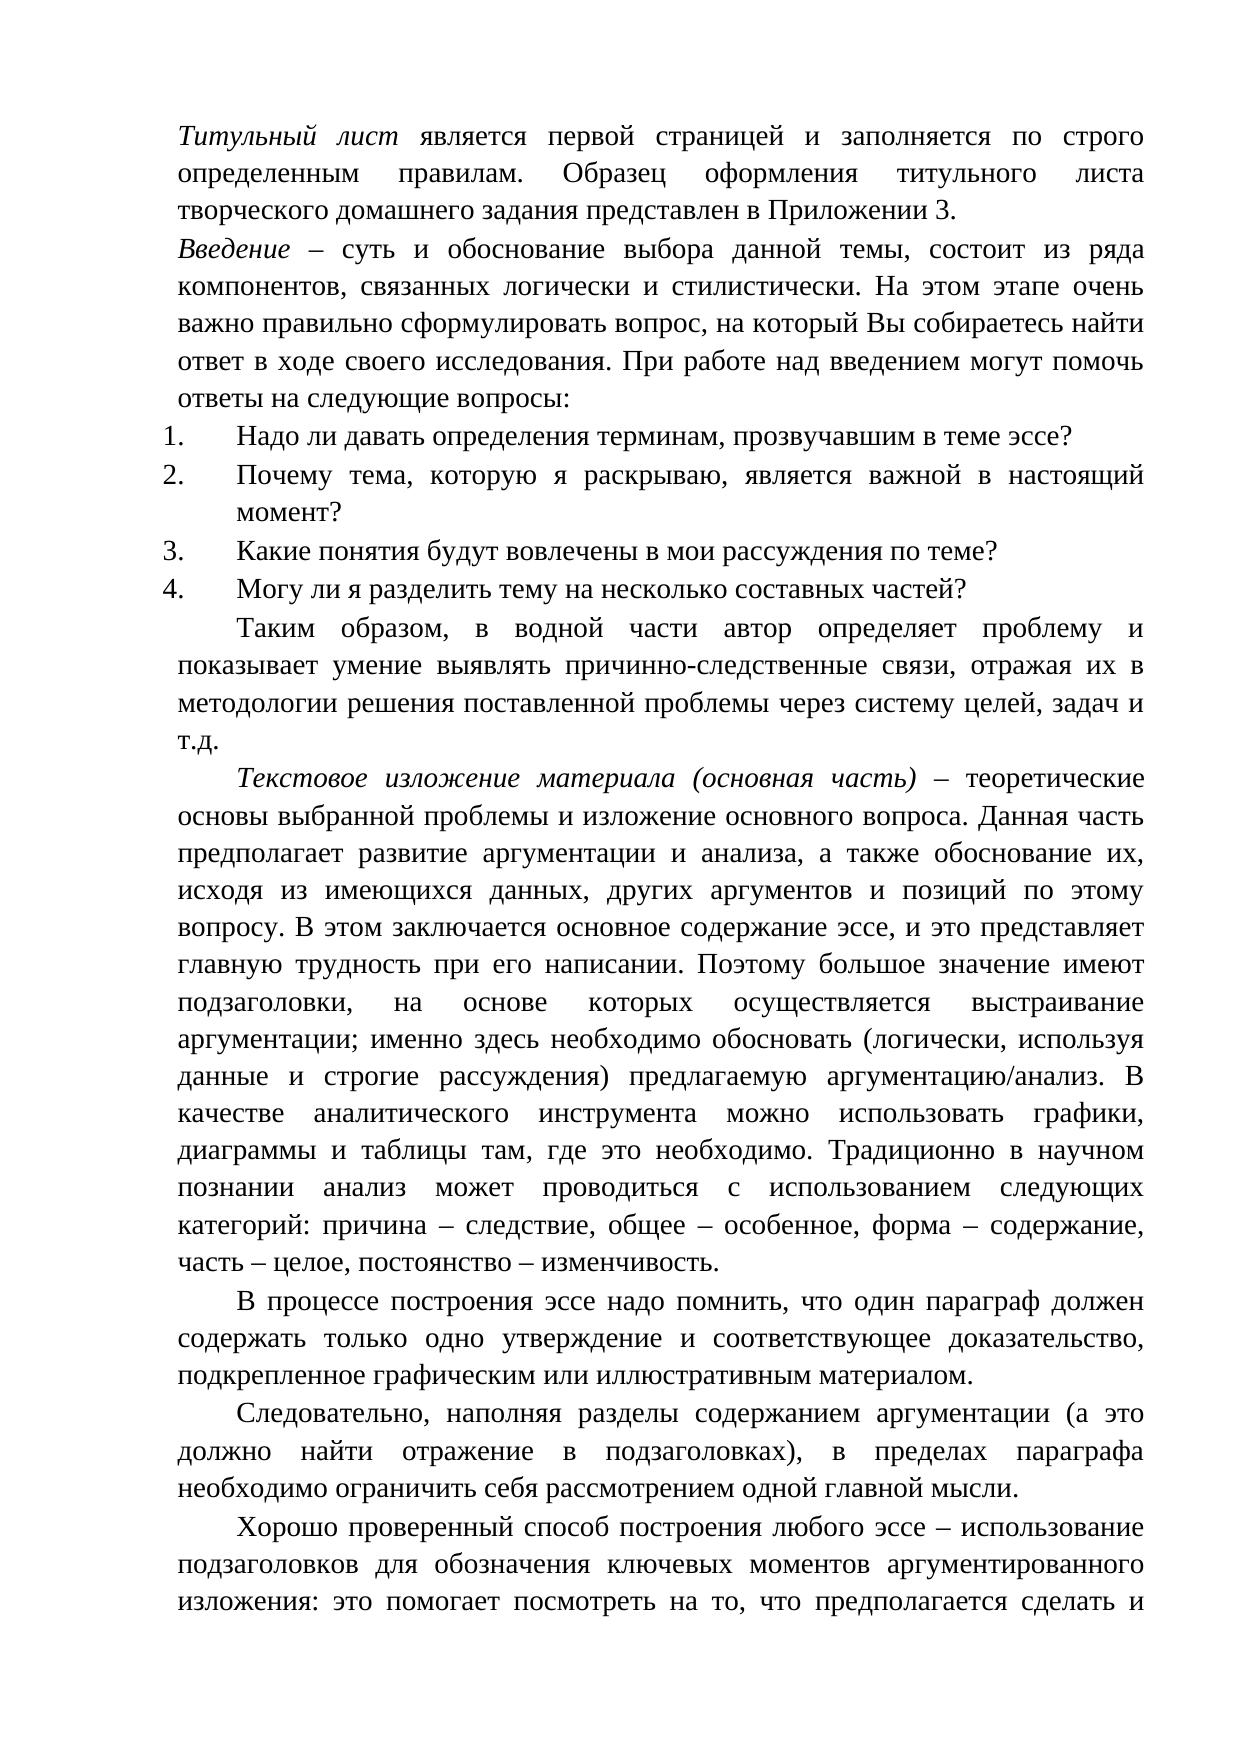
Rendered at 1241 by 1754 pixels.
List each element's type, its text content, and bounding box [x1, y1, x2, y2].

list Могу ли я разделить тему на несколько составных частей? [162, 572, 1145, 605]
text Таким образом, в водной части автор определяет проблему и показывает умение выявлять причинно-следственные связи, отражая их в методологии решения поставленной проблемы через систему целей, задач и т.д. [177, 610, 1145, 755]
text Текстовое изложение материала (основная часть) – теоретические основы выбранной проблемы и изложение основного вопроса. Данная часть предполагает развитие аргументации и анализа, а также обоснование их, исходя из имеющихся данных, других аргументов и позиций по этому вопросу. В этом заключается основное содержание эссе, и это представляет главную трудность при его написании. Поэтому большое значение имеют подзаголовки, на основе которых осуществляется выстраивание аргументации; именно здесь необходимо обосновать (логически, используя данные и строгие рассуждения) предлагаемую аргументацию/анализ. В качестве аналитического инструмента можно использовать графики, диаграммы и таблицы там, где это необходимо. Традиционно в научном познании анализ может проводиться с использованием следующих категорий: причина – следствие, общее – особенное, форма – содержание, часть – целое, постоянство – изменчивость. [177, 761, 1145, 1277]
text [177, 1509, 1145, 1617]
list Какие понятия будут вовлечены в мои рассуждения по теме? [162, 533, 1145, 567]
text Титульный лист является первой страницей и заполняется по строго определенным правилам. Образец оформления титульного листа творческого домашнего задания представлен в Приложении 3. [177, 118, 1145, 226]
list Почему тема, которую я раскрываю, является важной в настоящий момент? [162, 457, 1145, 528]
list Надо ли давать определения терминам, прозвучавшим в теме эссе? [162, 418, 1145, 452]
text В процессе построения эссе надо помнить, что один параграф должен содержать только одно утверждение и соответствующее доказательство, подкрепленное графическим или иллюстративным материалом. [177, 1283, 1145, 1391]
text Введение – суть и обоснование выбора данной темы, состоит из ряда компонентов, связанных логически и стилистически. На этом этапе очень важно правильно сформулировать вопрос, на который Вы собираетесь найти ответ в ходе своего исследования. При работе над введением могут помочь ответы на следующие вопросы: [177, 231, 1145, 413]
text Следовательно, наполняя разделы содержанием аргументации (а это должно найти отражение в подзаголовках), в пределах параграфа необходимо ограничить себя рассмотрением одной главной мысли. [177, 1396, 1145, 1503]
